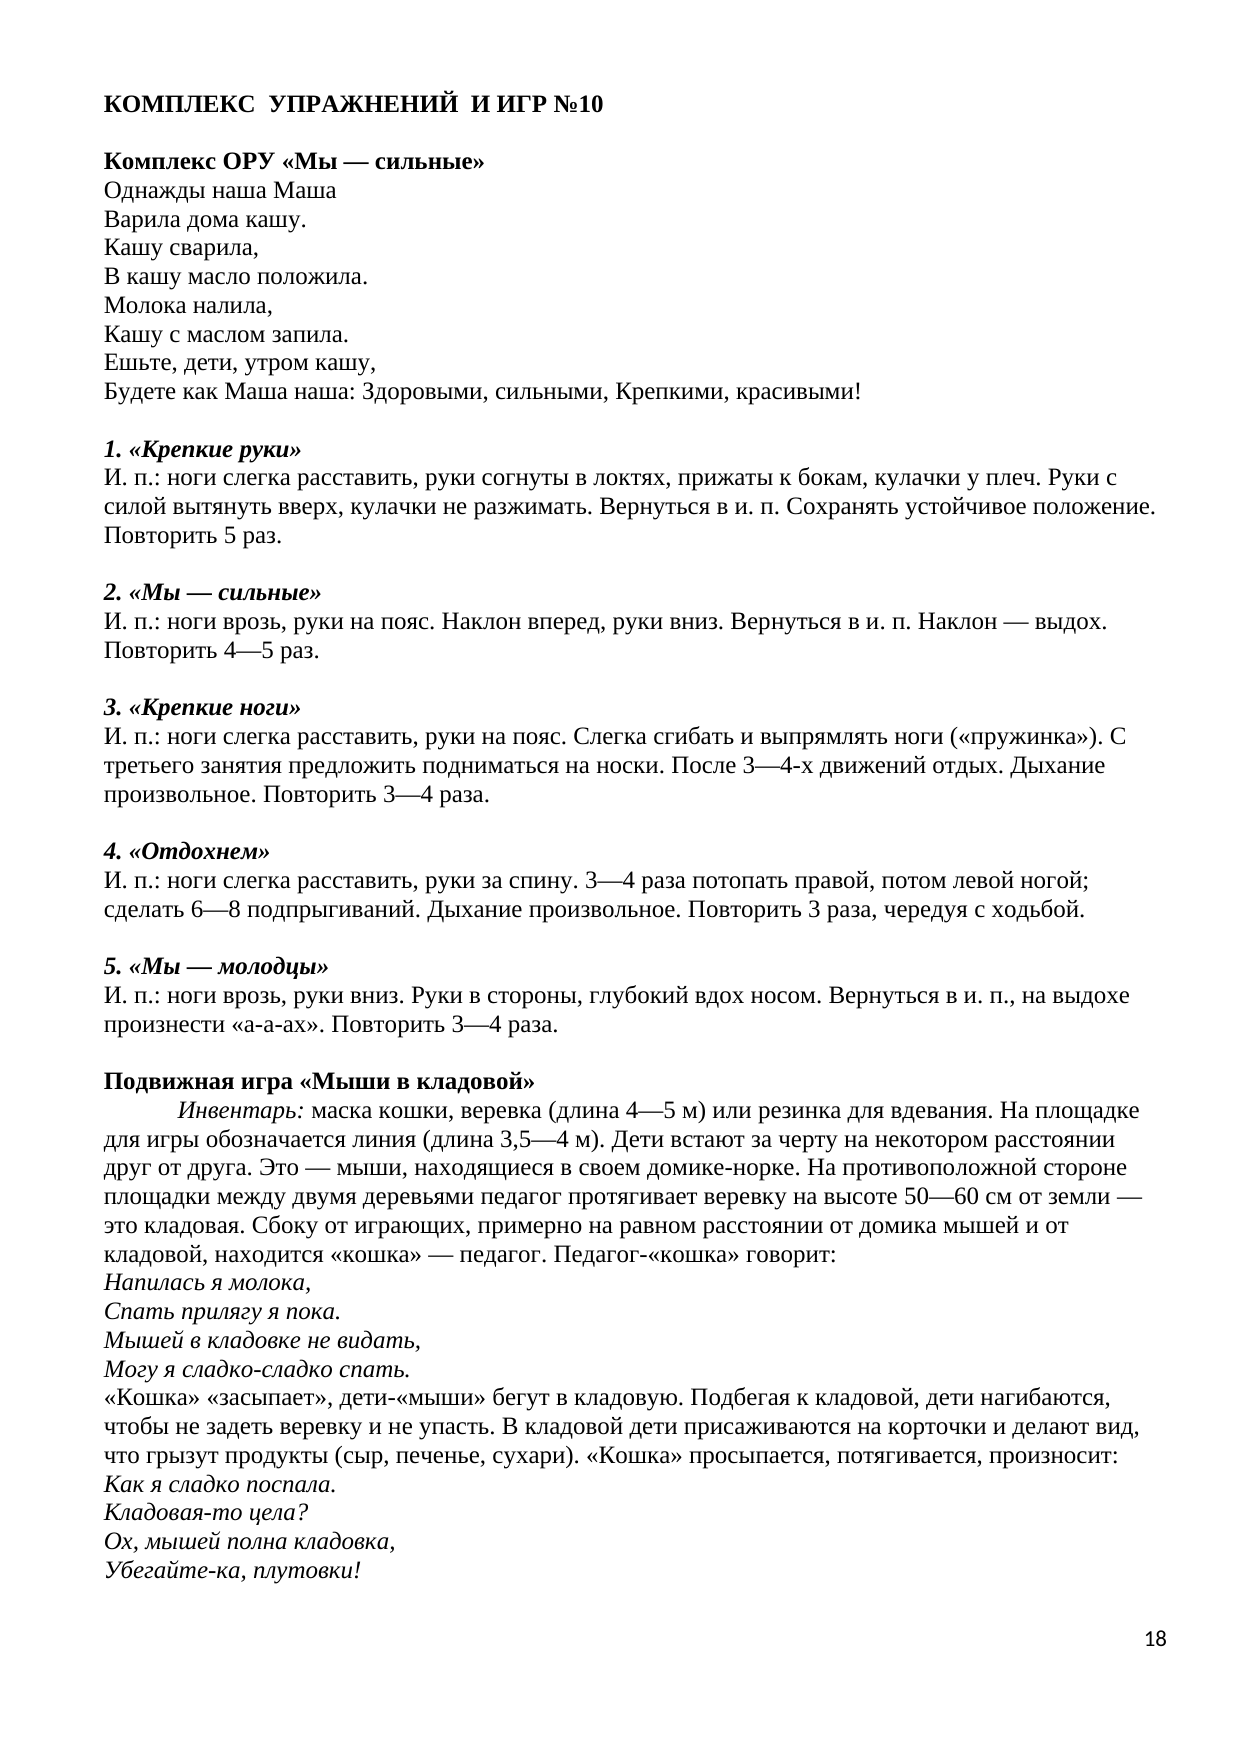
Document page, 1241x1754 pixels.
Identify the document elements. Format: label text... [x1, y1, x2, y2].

text Убегайте-ка, плутовки! [103, 1555, 1167, 1584]
text Однажды наша Маша [103, 175, 1167, 204]
text Комплекс ОРУ «Мы — сильные» [103, 146, 1167, 175]
text Кашу сварила, [103, 232, 1167, 261]
text 1. «Крепкие руки» [103, 434, 1167, 462]
text 3. «Крепкие ноги» [103, 692, 1167, 721]
text Спать прилягу я пока. [103, 1296, 1167, 1325]
text Кладовая-то цела? [103, 1497, 1167, 1526]
text 5. «Мы — молодцы» [103, 951, 1167, 980]
text Могу я сладко-сладко спать. [103, 1354, 1167, 1382]
text И. п.: ноги врозь, руки на пояс. Наклон вперед, руки вниз. Вернуться в и. п. Наклон — выдох. Повторить 4—5 раз. [103, 606, 1167, 664]
text Ешьте, дети, утром кашу, [103, 347, 1167, 376]
text В кашу масло положила. [103, 261, 1167, 290]
text И. п.: ноги врозь, руки вниз. Руки в стороны, глубокий вдох носом. Вернуться в и. п., на выдохе произнести «а-а-ах». Повторить 3—4 раза. [103, 980, 1167, 1037]
text 4. «Отдохнем» [103, 836, 1167, 865]
text Ох, мышей полна кладовка, [103, 1526, 1167, 1555]
text Варила дома кашу. [103, 204, 1167, 232]
text Кашу с маслом запила. [103, 319, 1167, 347]
text Мышей в кладовке не видать, [103, 1325, 1167, 1354]
text Инвентарь: маска кошки, веревка (длина 4—5 м) или резинка для вдевания. На площадке для игры обозначается линия (длина 3,5—4 м). Дети встают за черту на некотором расстоянии друг от друга. Это — мыши, находящиеся в своем домике-норке. На противоположной стороне площадки между двумя деревьями педагог протягивает веревку на высоте 50—60 см от земли — это кладовая. Сбоку от играющих, примерно на равном расстоянии от домика мышей и от кладовой, находится «кошка» — педагог. Педагог-«кошка» говорит: [103, 1095, 1167, 1267]
text И. п.: ноги слегка расставить, руки согнуты в локтях, прижаты к бокам, кулачки у плеч. Руки с силой вытянуть вверх, кулачки не разжимать. Вернуться в и. п. Сохранять устойчивое положение. Повторить 5 раз. [103, 462, 1167, 549]
text «Кошка» «засыпает», дети-«мыши» бегут в кладовую. Подбегая к кладовой, дети нагибаются, чтобы не задеть веревку и не упасть. В кладовой дети присаживаются на корточки и делают вид, что грызут продукты (сыр, печенье, сухари). «Кошка» просыпается, потягивается, произносит: [103, 1382, 1167, 1469]
text Молока налила, [103, 290, 1167, 319]
text 2. «Мы — сильные» [103, 577, 1167, 606]
text Будете как Маша наша: Здоровыми, сильными, Крепкими, красивыми! [103, 376, 1167, 405]
text Как я сладко поспала. [103, 1469, 1167, 1497]
text И. п.: ноги слегка расставить, руки за спину. 3—4 раза потопать правой, потом левой ногой; сделать 6—8 подпрыгиваний. Дыхание произвольное. Повторить 3 раза, чередуя с ходьбой. [103, 865, 1167, 922]
text Подвижная игра «Мыши в кладовой» [103, 1066, 1167, 1095]
text И. п.: ноги слегка расставить, руки на пояс. Слегка сгибать и выпрямлять ноги («пружинка»). С третьего занятия предложить подниматься на носки. После 3—4-х движений отдых. Дыхание произвольное. Повторить 3—4 раза. [103, 721, 1167, 807]
text Напилась я молока, [103, 1267, 1167, 1296]
text КОМПЛЕКС УПРАЖНЕНИЙ И ИГР №10 [103, 89, 1167, 117]
